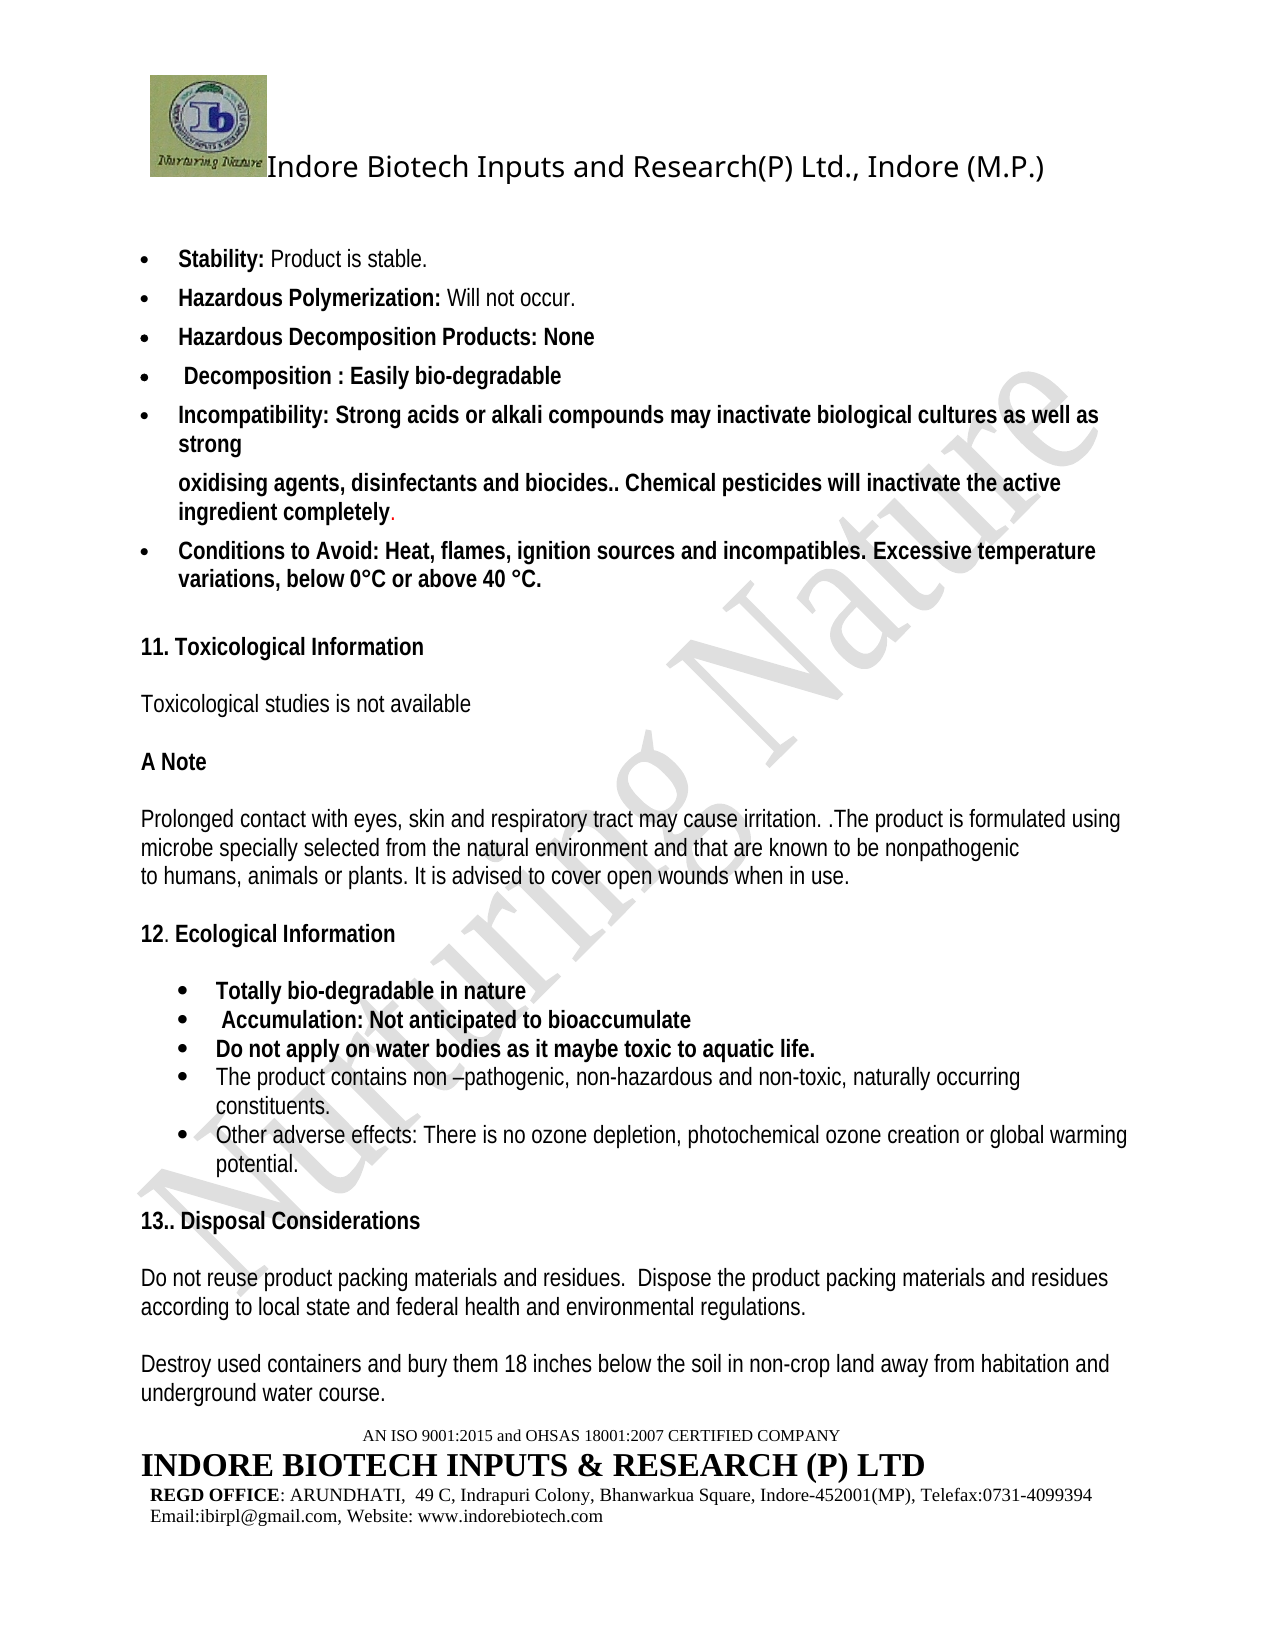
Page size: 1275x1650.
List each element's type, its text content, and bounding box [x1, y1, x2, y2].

picture [150, 75, 267, 177]
